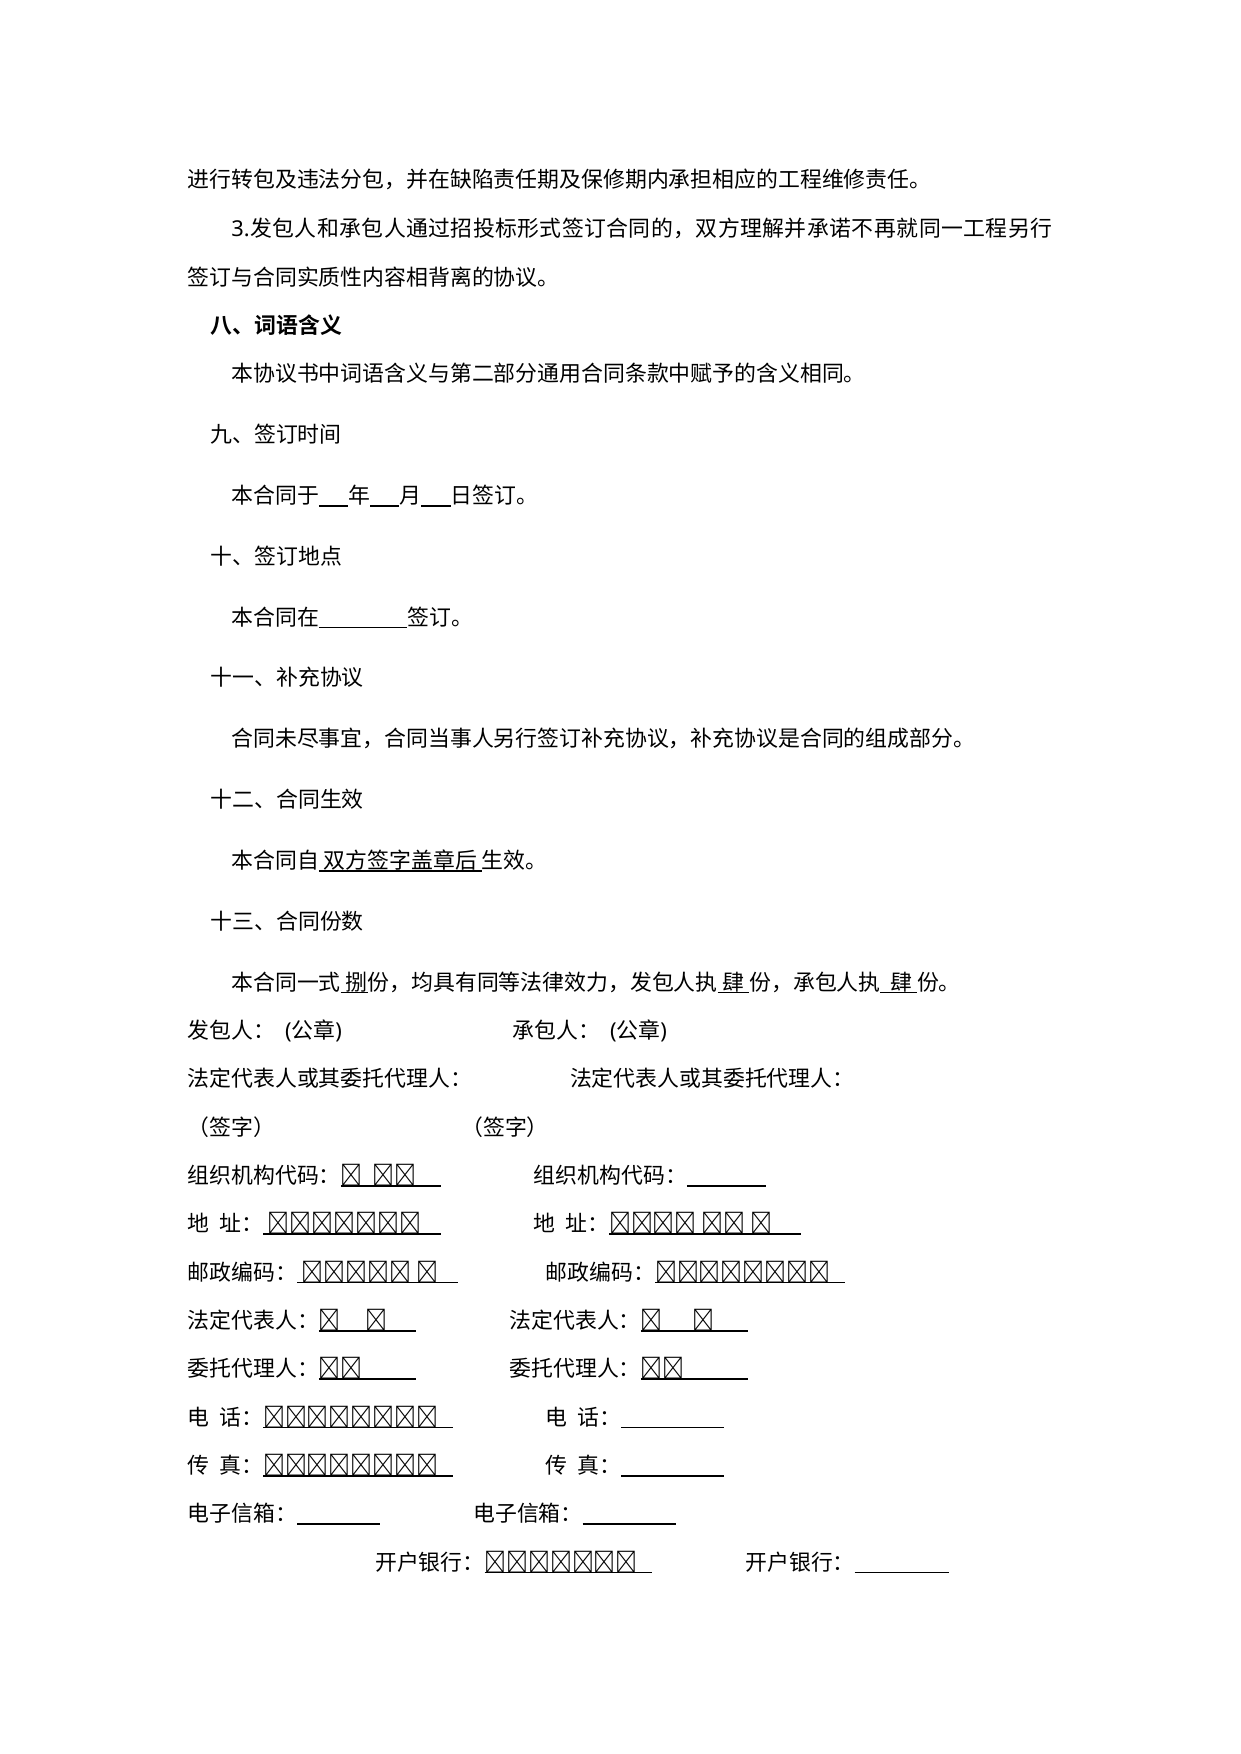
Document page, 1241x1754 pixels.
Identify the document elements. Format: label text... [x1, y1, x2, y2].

text 委托代理人： 委托代理人： [187, 1351, 1053, 1383]
text 本合同一式 捌份，均具有同等法律效力，发包人执 肆 份，承包人执 肆 份。 [187, 964, 1053, 997]
subtitle 十、签订地点 [187, 538, 1053, 571]
text 传 真： 传 真： [187, 1447, 1053, 1480]
text 本合同于 年 月 日签订。 [187, 477, 1053, 510]
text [187, 162, 1053, 194]
text 邮政编码：   邮政编码： [187, 1254, 1053, 1287]
text 电子信箱： 电子信箱： [187, 1496, 1053, 1528]
text 3.发包人和承包人通过招投标形式签订合同的，双方理解并承诺不再就同一工程另行签订与合同实质性内容相背离的协议。 [187, 210, 1053, 292]
text 组织机构代码：  组织机构代码： [187, 1157, 1053, 1190]
text 发包人： (公章) 承包人： (公章) [187, 1012, 1053, 1045]
subtitle 十二、合同生效 [187, 782, 1053, 814]
text 本合同自 双方签字盖章后 生效。 [187, 842, 1053, 875]
subtitle 九、签订时间 [187, 417, 1053, 449]
text 法定代表人或其委托代理人： 法定代表人或其委托代理人： [187, 1061, 1053, 1093]
text （签字） （签字） [187, 1109, 1053, 1142]
subtitle 十一、补充协议 [187, 660, 1053, 692]
text 八、词语含义 [187, 307, 1053, 340]
text 合同未尽事宜，合同当事人另行签订补充协议，补充协议是合同的组成部分。 [187, 721, 1053, 753]
text 电 话： 电 话： [187, 1399, 1053, 1432]
text 法定代表人：  法定代表人：  [187, 1302, 1053, 1335]
text 地 址：  地 址：   [187, 1206, 1053, 1238]
subtitle 十三、合同份数 [187, 903, 1053, 936]
text 开户银行： 开户银行： [375, 1544, 1053, 1577]
text 本合同在 签订。 [187, 599, 1053, 632]
text 本协议书中词语含义与第二部分通用合同条款中赋予的含义相同。 [187, 356, 1053, 388]
